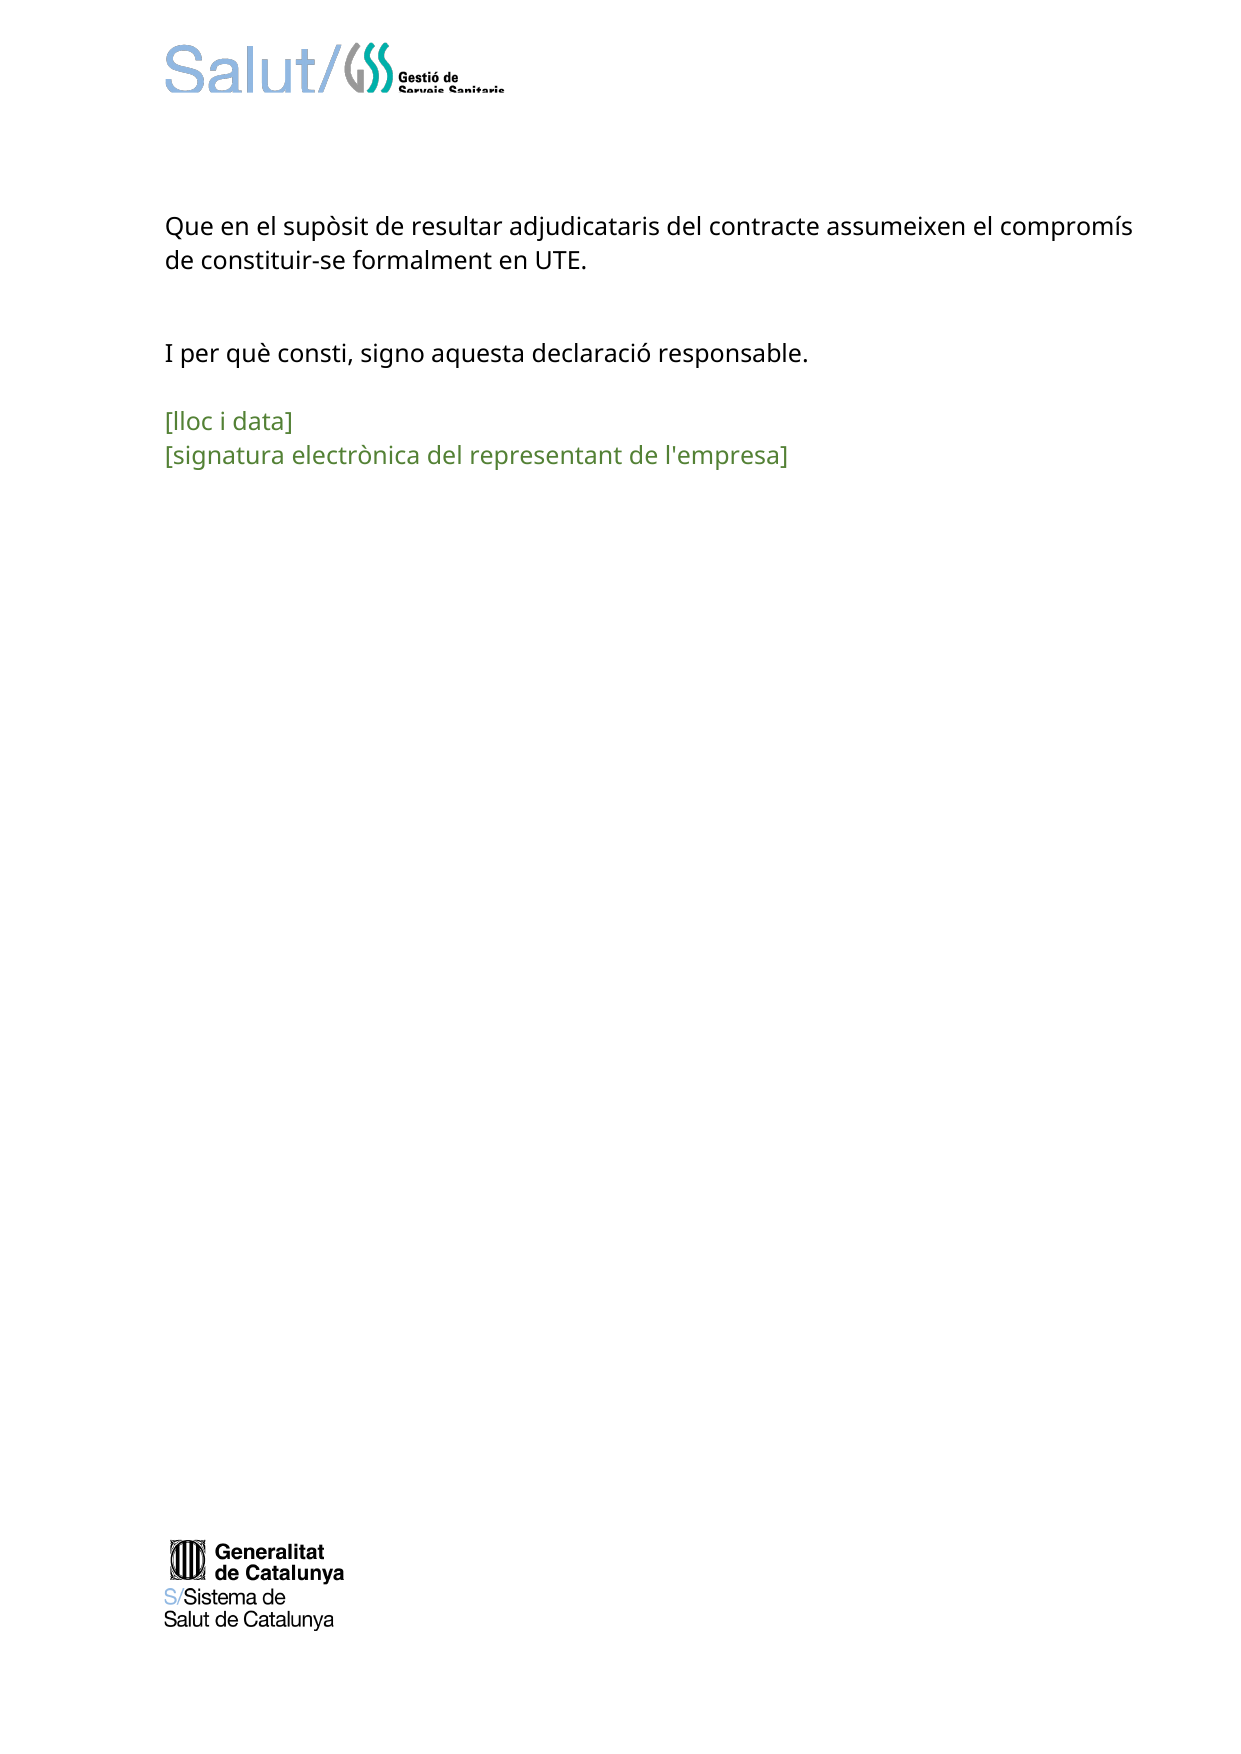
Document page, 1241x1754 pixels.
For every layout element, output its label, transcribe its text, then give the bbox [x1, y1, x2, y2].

text Que en el supòsit de resultar adjudicataris del contracte assumeixen el compromís de constituir-se formalment en UTE. [164, 208, 1134, 276]
picture [165, 42, 506, 93]
text [signatura electrònica del representant de l'empresa] [164, 438, 1134, 472]
text [lloc i data] [164, 404, 1134, 438]
text I per què consti, signo aquesta declaració responsable. [164, 336, 1134, 369]
picture [164, 1535, 350, 1631]
